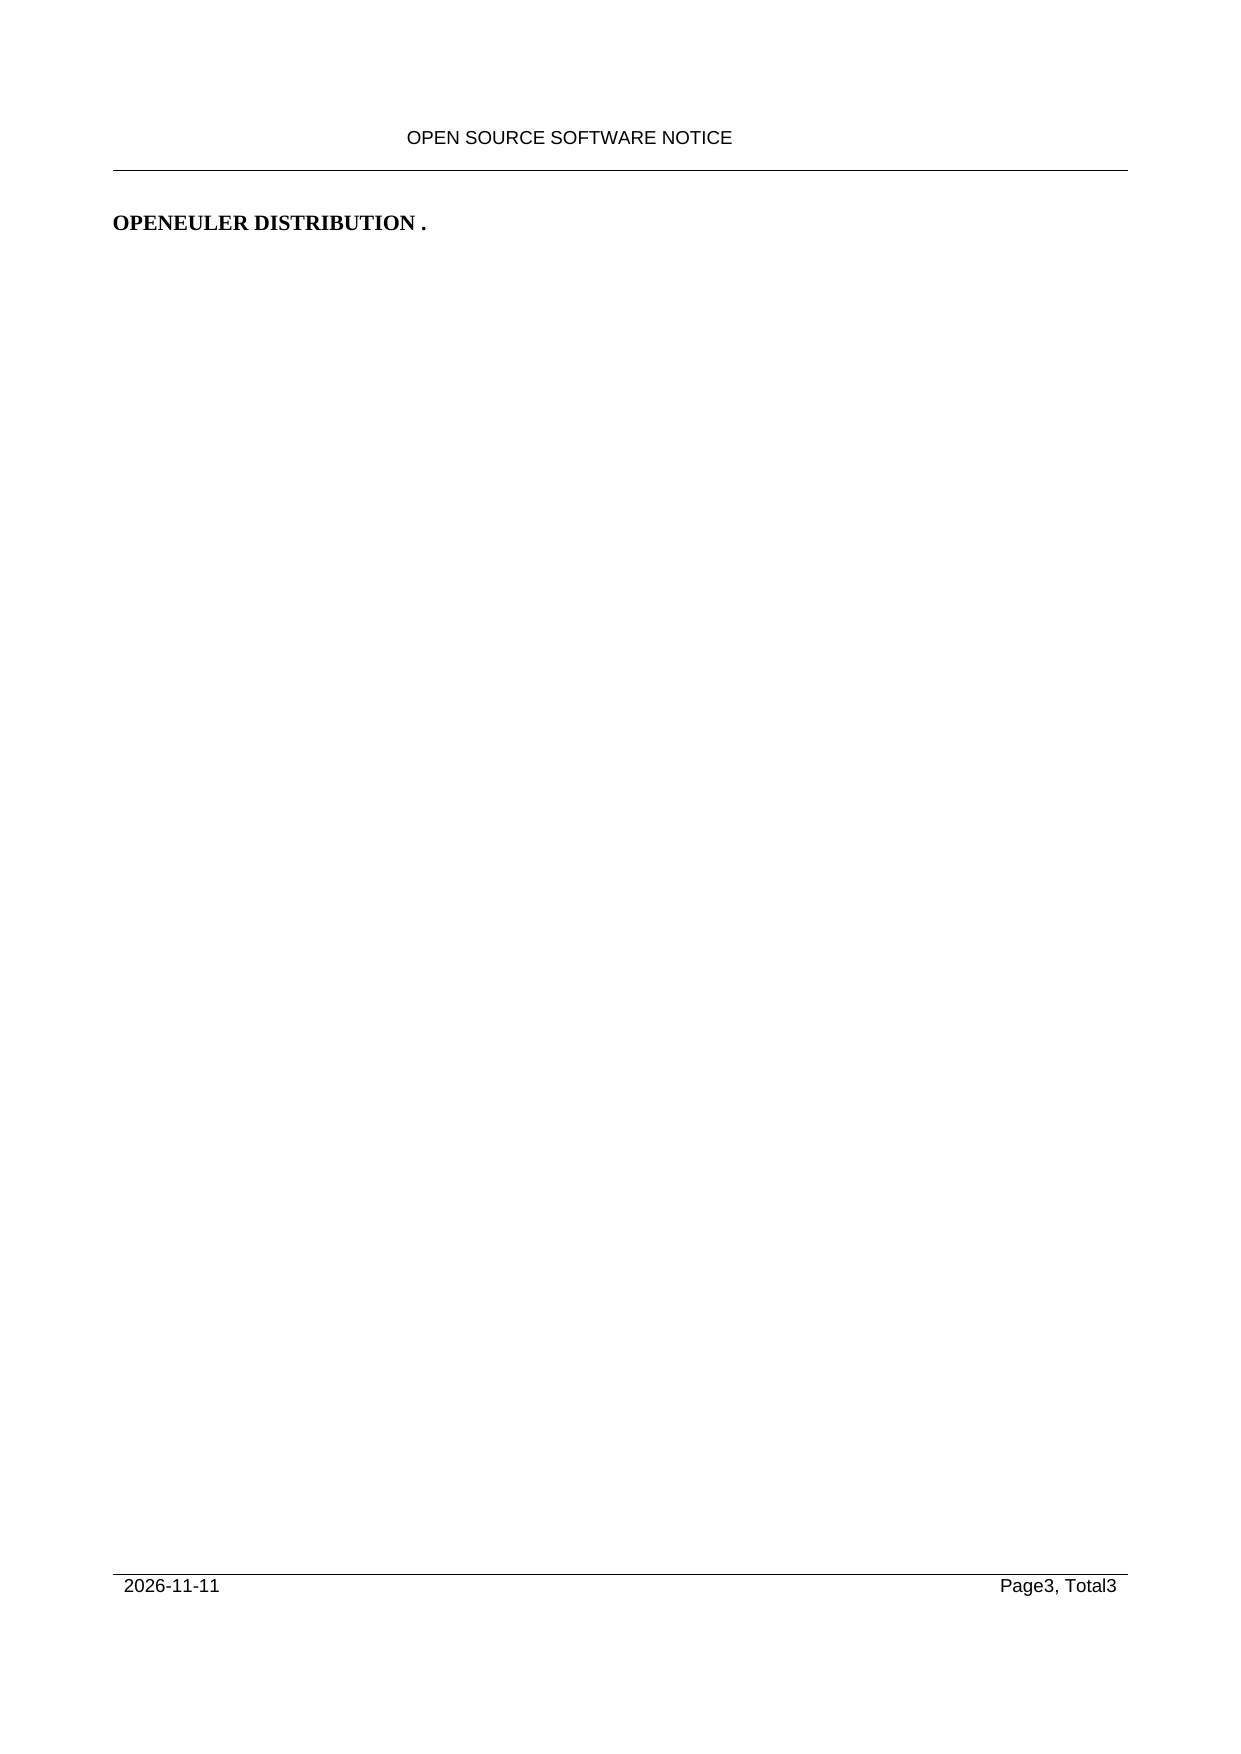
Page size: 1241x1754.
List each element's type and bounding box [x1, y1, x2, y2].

text [112, 206, 1128, 239]
